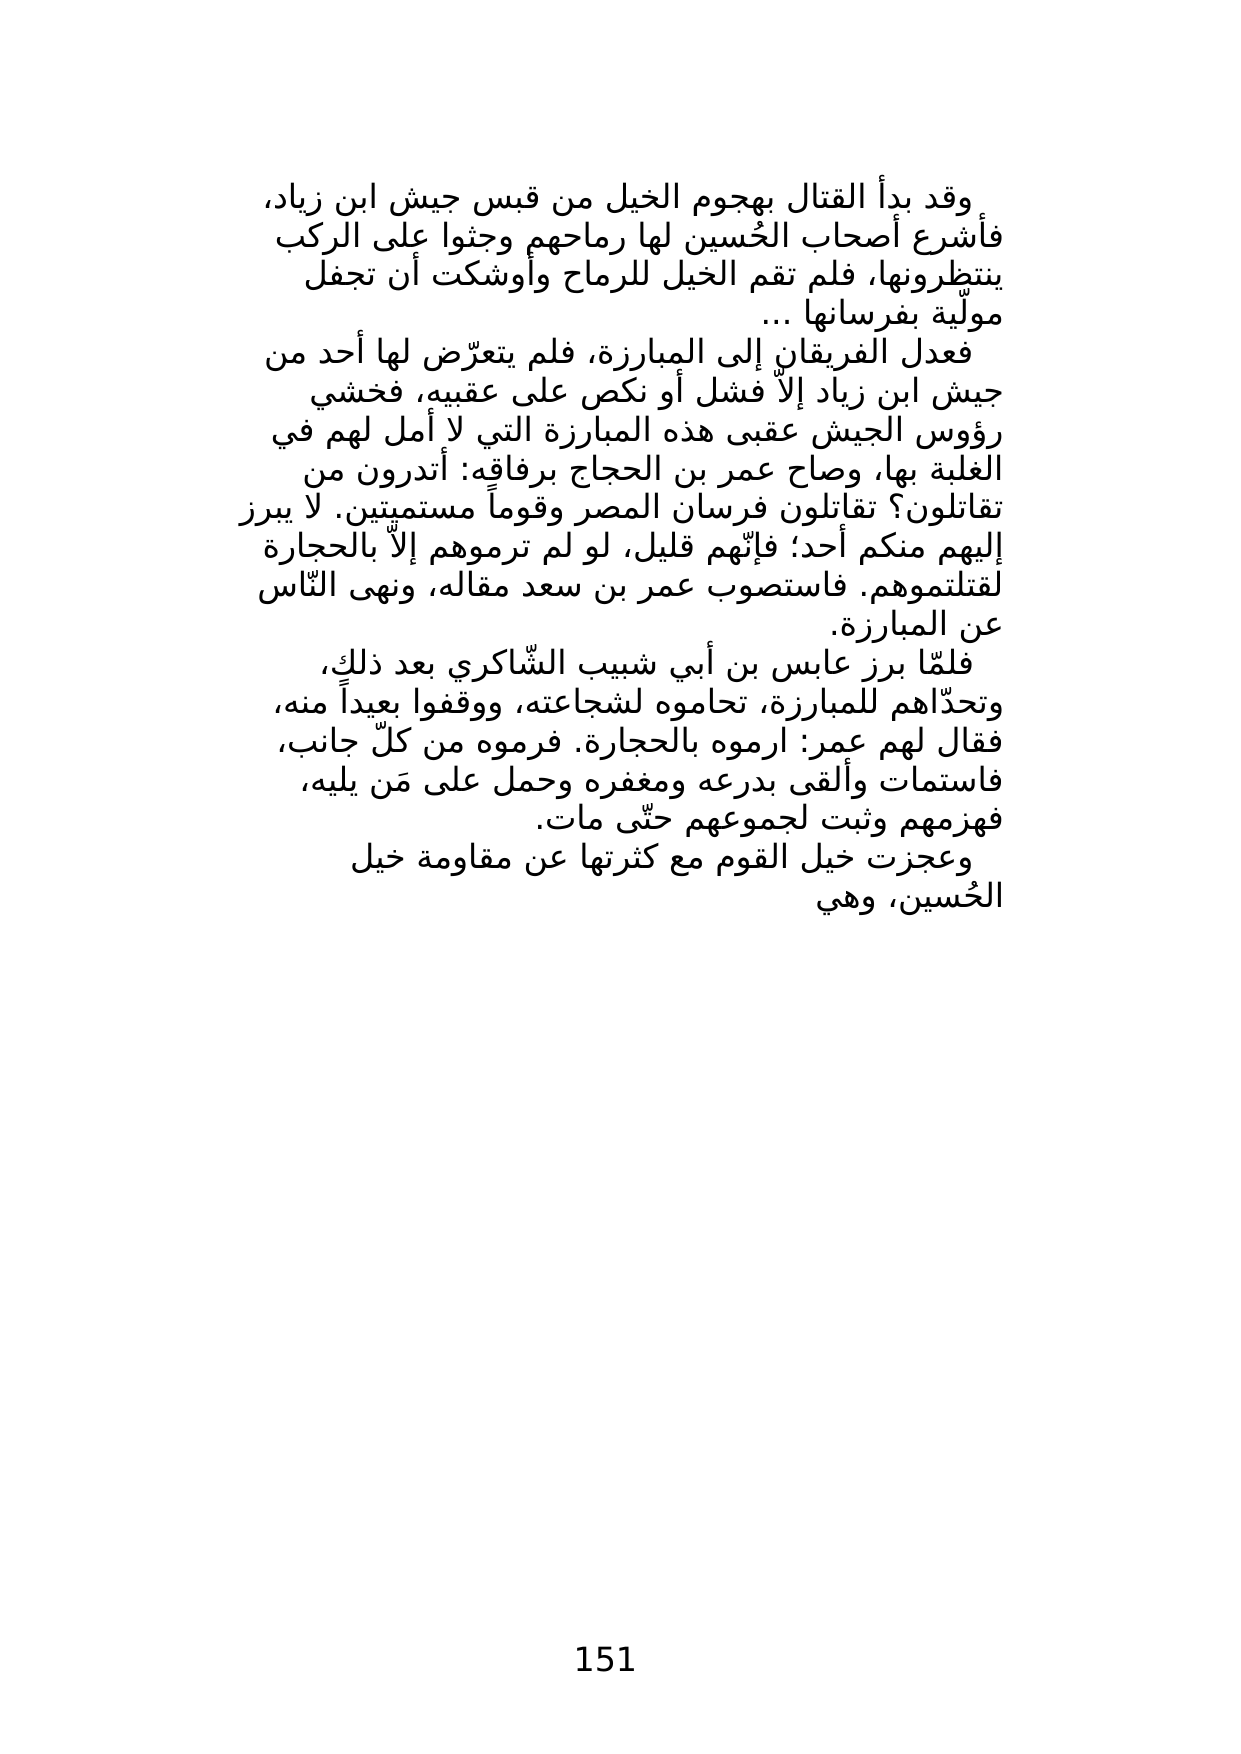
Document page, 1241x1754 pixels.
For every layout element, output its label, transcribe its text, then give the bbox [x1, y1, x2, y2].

text وقد بدأ القتال بهجوم الخيل من قبس جيش ابن زياد، فأشرع أصحاب الحُسين لها رماحهم وجثوا على الركب ينتظرونها، فلم تقم الخيل للرماح وأوشكت أن تجفل مولّية بفرسانها ... [236, 177, 1004, 333]
text وعجزت خيل القوم مع كثرتها عن مقاومة خيل الحُسين، وهي [236, 838, 1004, 915]
text فعدل الفريقان إلى المبارزة، فلم يتعرّض لها أحد من جيش ابن زياد إلاّ فشل أو نكص على عقبيه، فخشي رؤوس الجيش عقبى هذه المبارزة التي لا أمل لهم في الغلبة بها، وصاح عمر بن الحجاج برفاقه: أتدرون من تقاتلون؟ تقاتلون فرسان المصر وقوماً مستميتين. لا يبرز إليهم منكم أحد؛ فإنّهم قليل، لو لم ترموهم إلاّ بالحجارة لقتلتموهم. فاستصوب عمر بن سعد مقاله، ونهى النّاس عن المبارزة. [236, 333, 1004, 643]
text فلمّا برز عابس بن أبي شبيب الشّاكري بعد ذلك، وتحدّاهم للمبارزة، تحاموه لشجاعته، ووقفوا بعيداً منه، فقال لهم عمر: ارموه بالحجارة. فرموه من كلّ جانب، فاستمات وألقى بدرعه ومغفره وحمل على مَن يليه، فهزمهم وثبت لجموعهم حتّى مات. [236, 643, 1004, 838]
